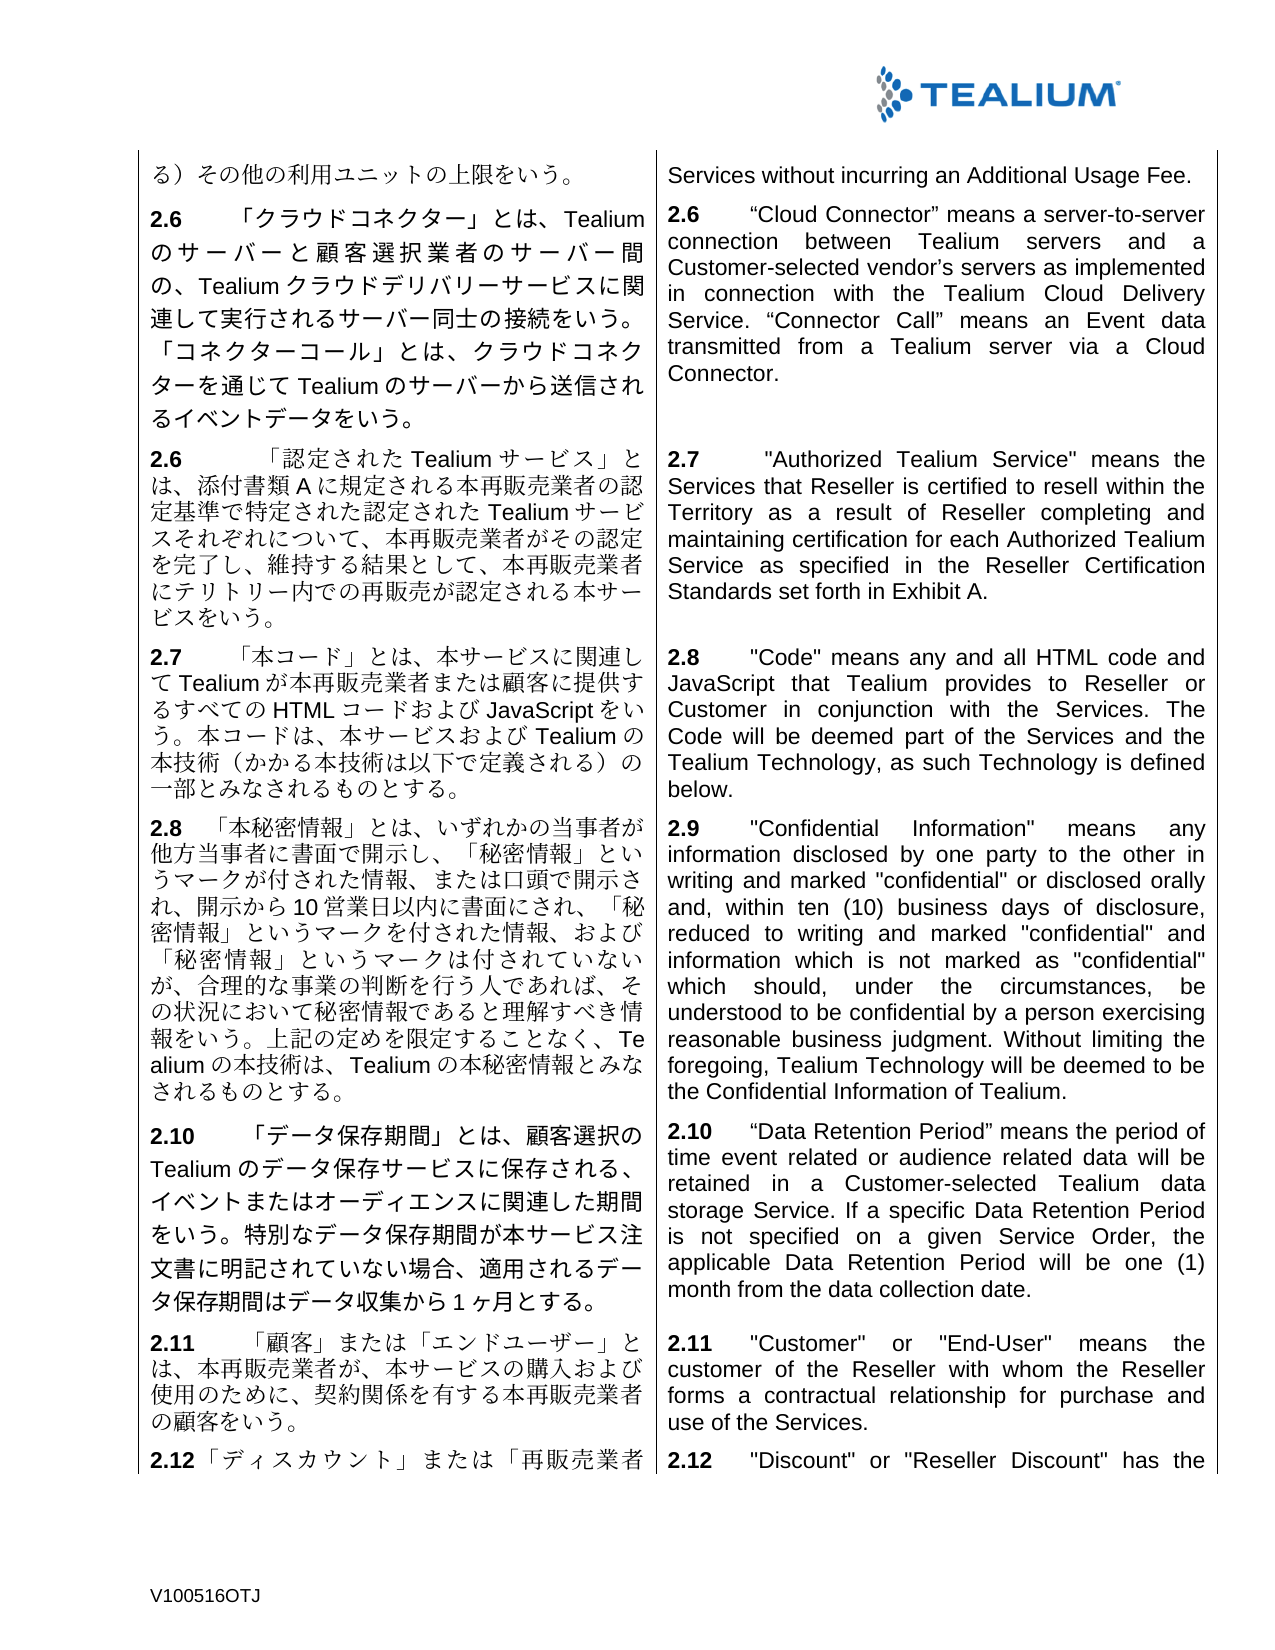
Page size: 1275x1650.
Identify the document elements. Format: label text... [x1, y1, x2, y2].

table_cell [139, 1435, 656, 1474]
table_cell "Authorized Tealium Service" means the Services that Reseller is certified to resell within the Territory as a result of Reseller completing and maintaining certification for each Authorized Tealium Service as specified in the Reseller Certification Standards set forth in Exhibit A. [657, 434, 1217, 631]
table_cell 2.6 「クラウドコネクター」とは、Tealiumのサーバーと顧客選択業者のサーバー間の、Tealiumクラウドデリバリーサービスに関連して実行されるサーバー同士の接続をいう。「コネクターコール」とは、クラウドコネクターを通じてTealiumのサーバーから送信されるイベントデータをいう。 [139, 189, 656, 434]
table_cell "Confidential Information" means any information disclosed by one party to the other in writing and marked "confidential" or disclosed orally and, within ten (10) business days of disclosure, reduced to writing and marked "confidential" and information which is not marked as "confidential" which should, under the circumstances, be understood to be confidential by a person exercising reasonable business judgment. Without limiting the foregoing, Tealium Technology will be deemed to be the Confidential Information of Tealium. [657, 802, 1217, 1105]
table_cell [657, 150, 1217, 189]
table_cell 2.6 「認定されたTealiumサービス」とは、添付書類Aに規定される本再販売業者の認定基準で特定された認定されたTealiumサービスそれぞれについて、本再販売業者がその認定を完了し、維持する結果として、本再販売業者にテリトリー内での再販売が認定される本サービスをいう。 [139, 434, 656, 631]
table_cell “Data Retention Period” means the period of time event related or audience related data will be retained in a Customer-selected Tealium data storage Service. If a specific Data Retention Period is not specified on a given Service Order, the applicable Data Retention Period will be one (1) month from the data collection date. [657, 1105, 1217, 1317]
table_cell 2.8 「本秘密情報」とは、いずれかの当事者が他方当事者に書面で開示し、「秘密情報」というマークが付された情報、または口頭で開示され、開示から10営業日以内に書面にされ、「秘密情報」というマークを付された情報、および「秘密情報」というマークは付されていないが、合理的な事業の判断を行う人であれば、その状況において秘密情報であると理解すべき情報をいう。上記の定めを限定することなく、Tealiumの本技術は、Tealiumの本秘密情報とみなされるものとする。 [139, 802, 656, 1105]
table_cell “Cloud Connector” means a server-to-server connection between Tealium servers and a Customer-selected vendor’s servers as implemented in connection with the Tealium Cloud Delivery Service. “Connector Call” means an Event data transmitted from a Tealium server via a Cloud Connector. [657, 189, 1217, 434]
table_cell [139, 150, 656, 189]
table_cell 2.7 「本コード」とは、本サービスに関連してTealiumが本再販売業者または顧客に提供するすべてのHTMLコードおよびJavaScriptをいう。本コードは、本サービスおよびTealiumの本技術（かかる本技術は以下で定義される）の一部とみなされるものとする。 [139, 631, 656, 802]
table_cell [657, 1435, 1217, 1474]
table_cell "Code" means any and all HTML code and JavaScript that Tealium provides to Reseller or Customer in conjunction with the Services. The Code will be deemed part of the Services and the Tealium Technology, as such Technology is defined below. [657, 631, 1217, 802]
table_cell 2.11 「顧客」または「エンドユーザー」とは、本再販売業者が、本サービスの購入および使用のために、契約関係を有する本再販売業者の顧客をいう。 [139, 1317, 656, 1435]
table_cell "Customer" or "End-User" means the customer of the Reseller with whom the Reseller forms a contractual relationship for purchase and use of the Services. [657, 1317, 1217, 1435]
table_cell 2.10 「データ保存期間」とは、顧客選択のTealiumのデータ保存サービスに保存される、イベントまたはオーディエンスに関連した期間をいう。特別なデータ保存期間が本サービス注文書に明記されていない場合、適用されるデータ保存期間はデータ収集から1ヶ月とする。 [139, 1105, 656, 1317]
picture [865, 56, 1132, 132]
